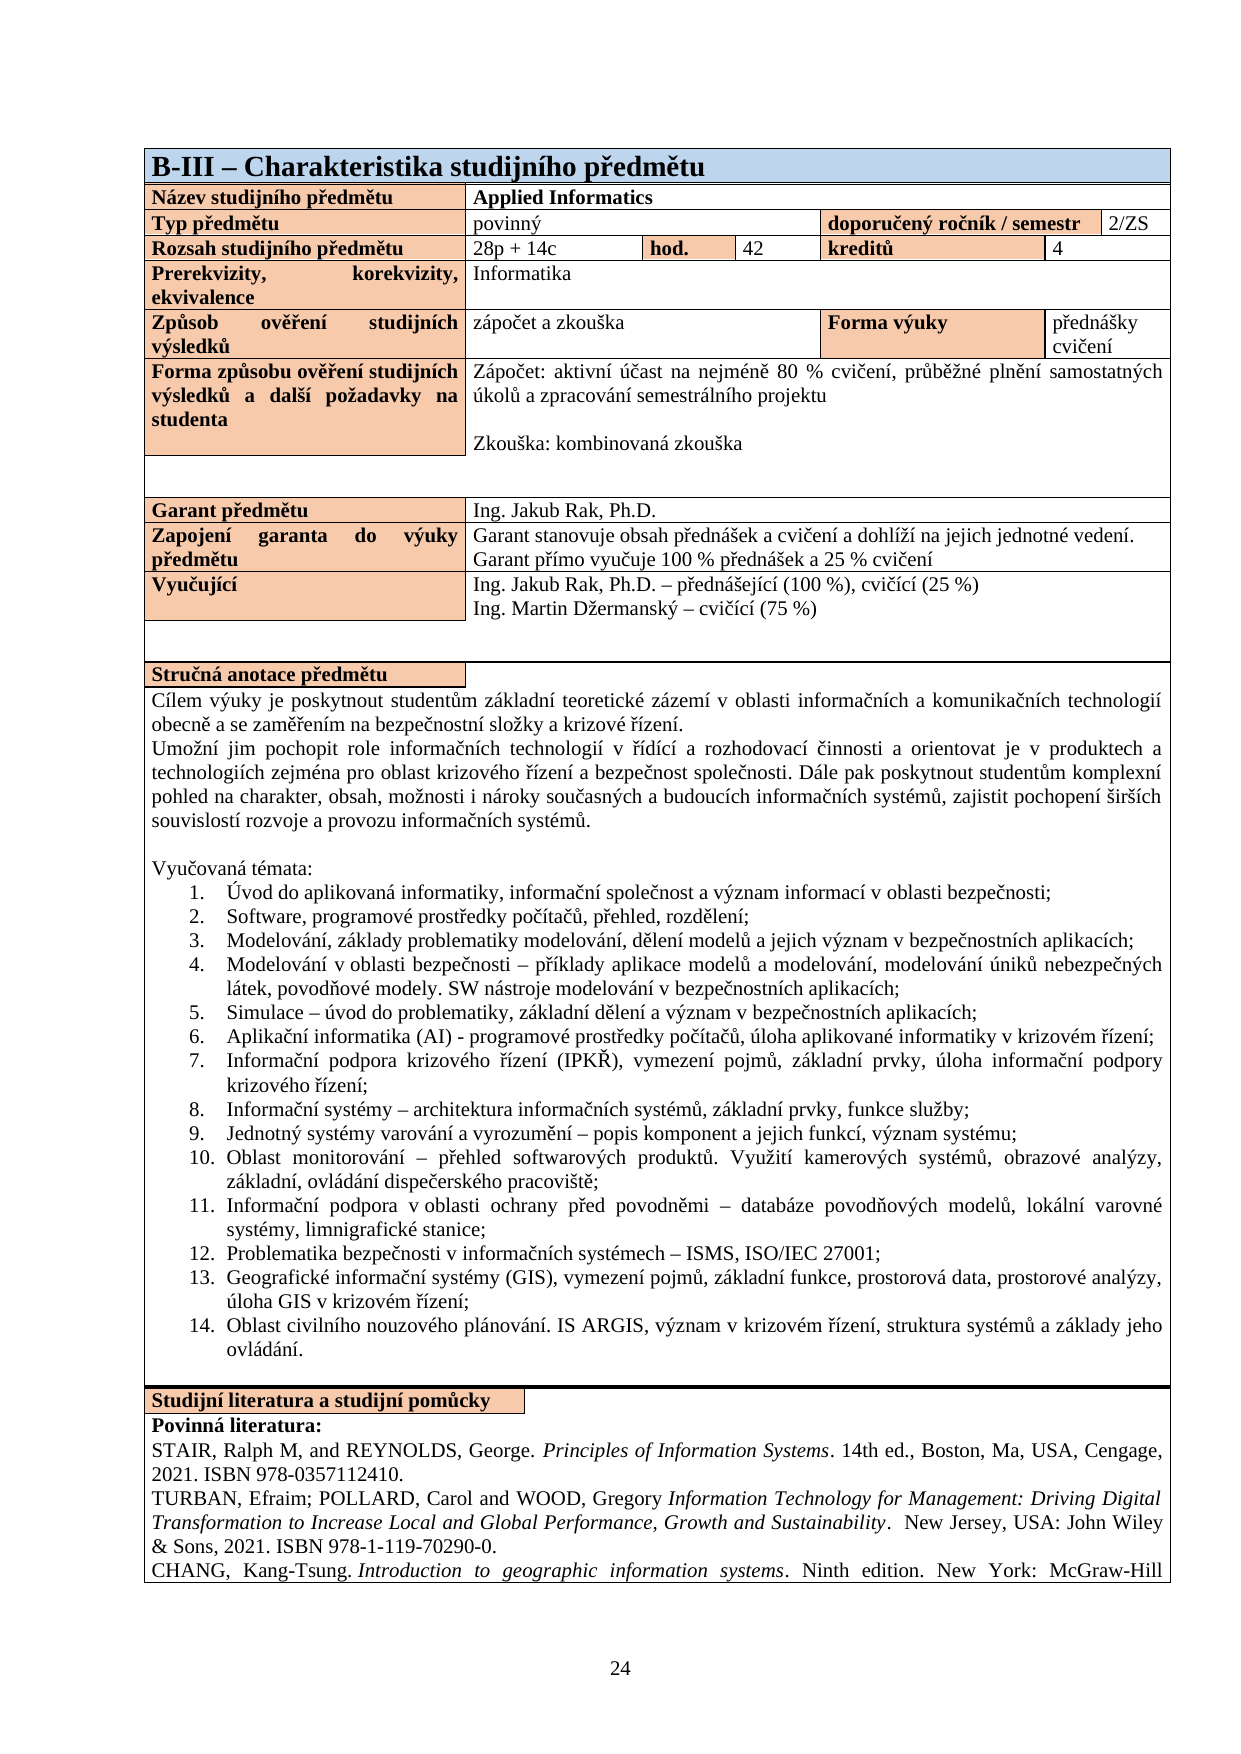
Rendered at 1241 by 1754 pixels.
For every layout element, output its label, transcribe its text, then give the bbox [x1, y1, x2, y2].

table_header B-III – Charakteristika studijního předmětu [145, 149, 1170, 182]
table_cell [145, 455, 1170, 497]
table_cell 28p + 14c [466, 236, 642, 259]
table_cell Ing. Jakub Rak, Ph.D. [466, 498, 1170, 522]
table_cell Zapojení garanta do výuky předmětu [145, 523, 465, 571]
table_cell Garant předmětu [145, 498, 465, 522]
table_cell Prerekvizity, korekvizity, ekvivalence [145, 261, 465, 309]
table_cell Applied Informatics [466, 185, 1170, 209]
table_cell Zápočet: aktivní účast na nejméně 80 % cvičení, průběžné plnění samostatných úkolů a zpracování semestrálního projektu Zkouška: kombinovaná zkouška [466, 359, 1170, 455]
table_cell 42 [736, 236, 820, 259]
table_cell Informatika [466, 261, 1170, 309]
table_cell doporučený ročník / semestr [821, 210, 1101, 234]
table_cell Ing. Jakub Rak, Ph.D. – přednášející (100 %), cvičící (25 %) Ing. Martin Džermanský – cvičící (75 %) [466, 572, 1170, 620]
table_cell Vyučující [145, 572, 465, 620]
table_cell Stručná anotace předmětu [145, 663, 465, 686]
table_cell přednášky cvičení [1046, 310, 1170, 358]
table_cell Typ předmětu [145, 210, 465, 234]
table_cell kreditů [821, 236, 1044, 259]
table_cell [145, 1413, 1170, 1582]
table_cell [466, 663, 1170, 686]
table_cell Garant stanovuje obsah přednášek a cvičení a dohlíží na jejich jednotné vedení. Garant přímo vyučuje 100 % přednášek a 25 % cvičení [466, 523, 1170, 571]
table_cell Cílem výuky je poskytnout studentům základní teoretické zázemí v oblasti informačních a komunikačních technologií obecně a se zaměřením na bezpečnostní složky a krizové řízení. Umožní jim pochopit role informačních technologií v řídící a rozhodovací činnosti a orientovat je v produktech a technologiích zejména pro oblast krizového řízení a bezpečnost společnosti. Dále pak poskytnout studentům komplexní pohled na charakter, obsah, možnosti i nároky současných a budoucích informačních systémů, zajistit pochopení širších souvislostí rozvoje a provozu informačních systémů. Vyučovaná témata: Úvod do aplikovaná informatiky, informační společnost a význam informací v oblasti bezpečnosti; Software, programové prostředky počítačů, přehled, rozdělení; Modelování, základy problematiky modelování, dělení modelů a jejich význam v bezpečnostních aplikacích; Modelování v oblasti bezpečnosti – příklady aplikace modelů a modelování, modelování úniků nebezpečných látek, povodňové modely. SW nástroje modelování v bezpečnostních aplikacích; Simulace – úvod do problematiky, základní dělení a význam v bezpečnostních aplikacích; Aplikační informatika (AI) - programové prostředky počítačů, úloha aplikované informatiky v krizovém řízení; Informační podpora krizového řízení (IPKŘ), vymezení pojmů, základní prvky, úloha informační podpory krizového řízení; Informační systémy – architektura informačních systémů, základní prvky, funkce služby; Jednotný systémy varování a vyrozumění – popis komponent a jejich funkcí, význam systému; Oblast monitorování – přehled softwarových produktů. Využití kamerových systémů, obrazové analýzy, základní, ovládání dispečerského pracoviště; Informační podpora v oblasti ochrany před povodněmi – databáze povodňových modelů, lokální varovné systémy, limnigrafické stanice; Problematika bezpečnosti v informačních systémech – ISMS, ISO/IEC 27001; Geografické informační systémy (GIS), vymezení pojmů, základní funkce, prostorová data, prostorové analýzy, úloha GIS v krizovém řízení; Oblast civilního nouzového plánování. IS ARGIS, význam v krizovém řízení, struktura systémů a základy jeho ovládání. [145, 686, 1170, 1385]
table_cell 4 [1046, 236, 1170, 259]
table_cell Forma způsobu ověření studijních výsledků a další požadavky na studenta [145, 359, 465, 455]
table_cell Forma výuky [821, 310, 1044, 358]
table_cell [525, 1389, 1170, 1413]
table_cell Rozsah studijního předmětu [145, 236, 465, 259]
table_cell povinný [466, 210, 820, 234]
table_cell [145, 620, 1170, 661]
table_cell 2/ZS [1102, 210, 1170, 234]
table_cell hod. [643, 236, 735, 259]
table_cell Název studijního předmětu [145, 185, 465, 209]
table_cell zápočet a zkouška [466, 310, 820, 358]
table_cell Studijní literatura a studijní pomůcky [145, 1389, 524, 1413]
table_cell Způsob ověření studijních výsledků [145, 310, 465, 358]
